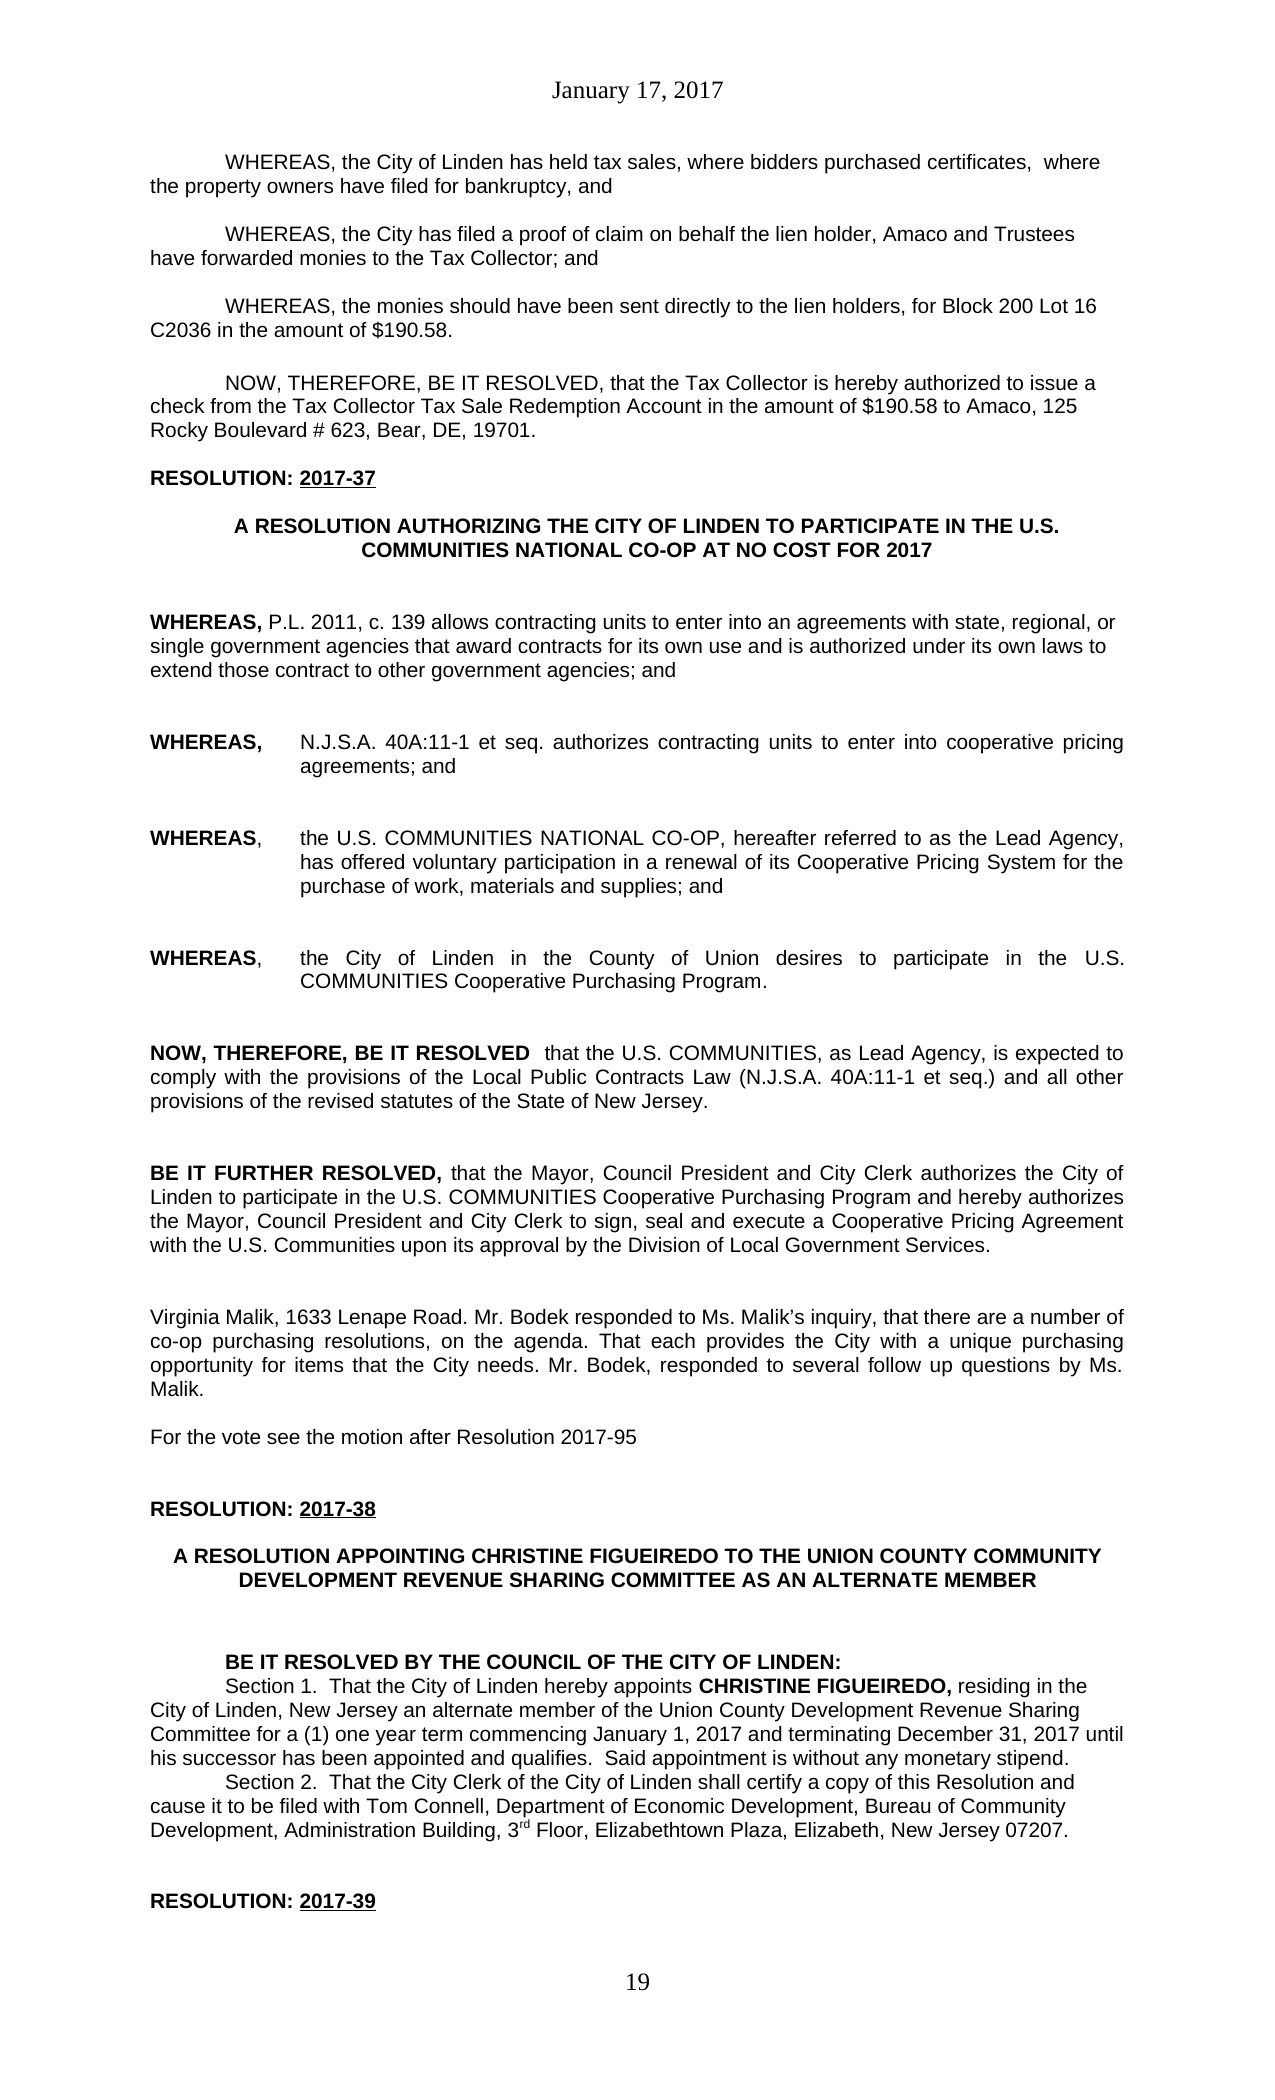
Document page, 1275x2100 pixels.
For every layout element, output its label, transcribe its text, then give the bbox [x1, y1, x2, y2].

text WHEREAS, P.L. 2011, c. 139 allows contracting units to enter into an agreements with state, regional, or single government agencies that award contracts for its own use and is authorized under its own laws to extend those contract to other government agencies; and [150, 610, 1125, 682]
text NOW, THEREFORE, BE IT RESOLVED that the U.S. COMMUNITIES, as Lead Agency, is expected to comply with the provisions of the Local Public Contracts Law (N.J.S.A. 40A:11-1 et seq.) and all other provisions of the revised statutes of the State of New Jersey. [150, 1041, 1125, 1113]
text WHEREAS, the monies should have been sent directly to the lien holders, for Block 200 Lot 16 C2036 in the amount of $190.58. [150, 294, 1125, 342]
text BE IT RESOLVED BY THE COUNCIL OF THE CITY OF LINDEN: [150, 1650, 1125, 1674]
text A Resolution AUTHORIZING THE CITY OF linden TO PARTICIPATE IN THE U.S. COMMUNITIES NATIONAL CO-OP AT NO COST for 2017 [169, 514, 1125, 562]
text For the vote see the motion after Resolution 2017-95 [150, 1424, 1125, 1448]
text WHEREAS, the City has filed a proof of claim on behalf the lien holder, Amaco and Trustees have forwarded monies to the Tax Collector; and [150, 222, 1125, 270]
text WHEREAS, N.J.S.A. 40A:11-1 et seq. authorizes contracting units to enter into cooperative pricing agreements; and [150, 730, 1125, 778]
text WHEREAS, the U.S. COMMUNITIES NATIONAL CO-OP, hereafter referred to as the Lead Agency, has offered voluntary participation in a renewal of its Cooperative Pricing System for the purchase of work, materials and supplies; and [150, 826, 1125, 897]
text RESOLUTION: 2017-39 [150, 1889, 1125, 1913]
text Virginia Malik, 1633 Lenape Road. Mr. Bodek responded to Ms. Malik’s inquiry, that there are a number of co-op purchasing resolutions, on the agenda. That each provides the City with a unique purchasing opportunity for items that the City needs. Mr. Bodek, responded to several follow up questions by Ms. Malik. [150, 1305, 1125, 1401]
text WHEREAS, the City of Linden has held tax sales, where bidders purchased certificates, where the property owners have filed for bankruptcy, and [150, 150, 1125, 198]
text WHEREAS, the City of Linden in the County of Union desires to participate in the U.S. COMMUNITIES Cooperative Purchasing Program. [150, 945, 1125, 993]
text Section 1. That the City of Linden hereby appoints CHRISTINE FIGUEIREDO, residing in the City of Linden, New Jersey an alternate member of the Union County Development Revenue Sharing Committee for a (1) one year term commencing January 1, 2017 and terminating December 31, 2017 until his successor has been appointed and qualifies. Said appointment is without any monetary stipend. [150, 1674, 1125, 1769]
text BE IT FURTHER RESOLVED, that the Mayor, Council President and City Clerk authorizes the City of Linden to participate in the U.S. COMMUNITIES Cooperative Purchasing Program and hereby authorizes the Mayor, Council President and City Clerk to sign, seal and execute a Cooperative Pricing Agreement with the U.S. Communities upon its approval by the Division of Local Government Services. [150, 1161, 1125, 1257]
text NOW, THEREFORE, BE IT RESOLVED, that the Tax Collector is hereby authorized to issue a check from the Tax Collector Tax Sale Redemption Account in the amount of $190.58 to Amaco, 125 Rocky Boulevard # 623, Bear, DE, 19701. [150, 370, 1125, 442]
text RESOLUTION: 2017-38 [150, 1496, 1125, 1520]
text A RESOLUTION APPOINTING CHRISTINE FIGUEIREDO TO THE UNION COUNTY COMMUNITY DEVELOPMENT REVENUE SHARING COMMITTEE AS AN ALTERNATE MEMBER [150, 1544, 1125, 1592]
text resolution: 2017-37 [150, 466, 1125, 490]
text Section 2. That the City Clerk of the City of Linden shall certify a copy of this Resolution and cause it to be filed with Tom Connell, Department of Economic Development, Bureau of Community Development, Administration Building, 3rd Floor, Elizabethtown Plaza, Elizabeth, New Jersey 07207. [150, 1769, 1125, 1841]
